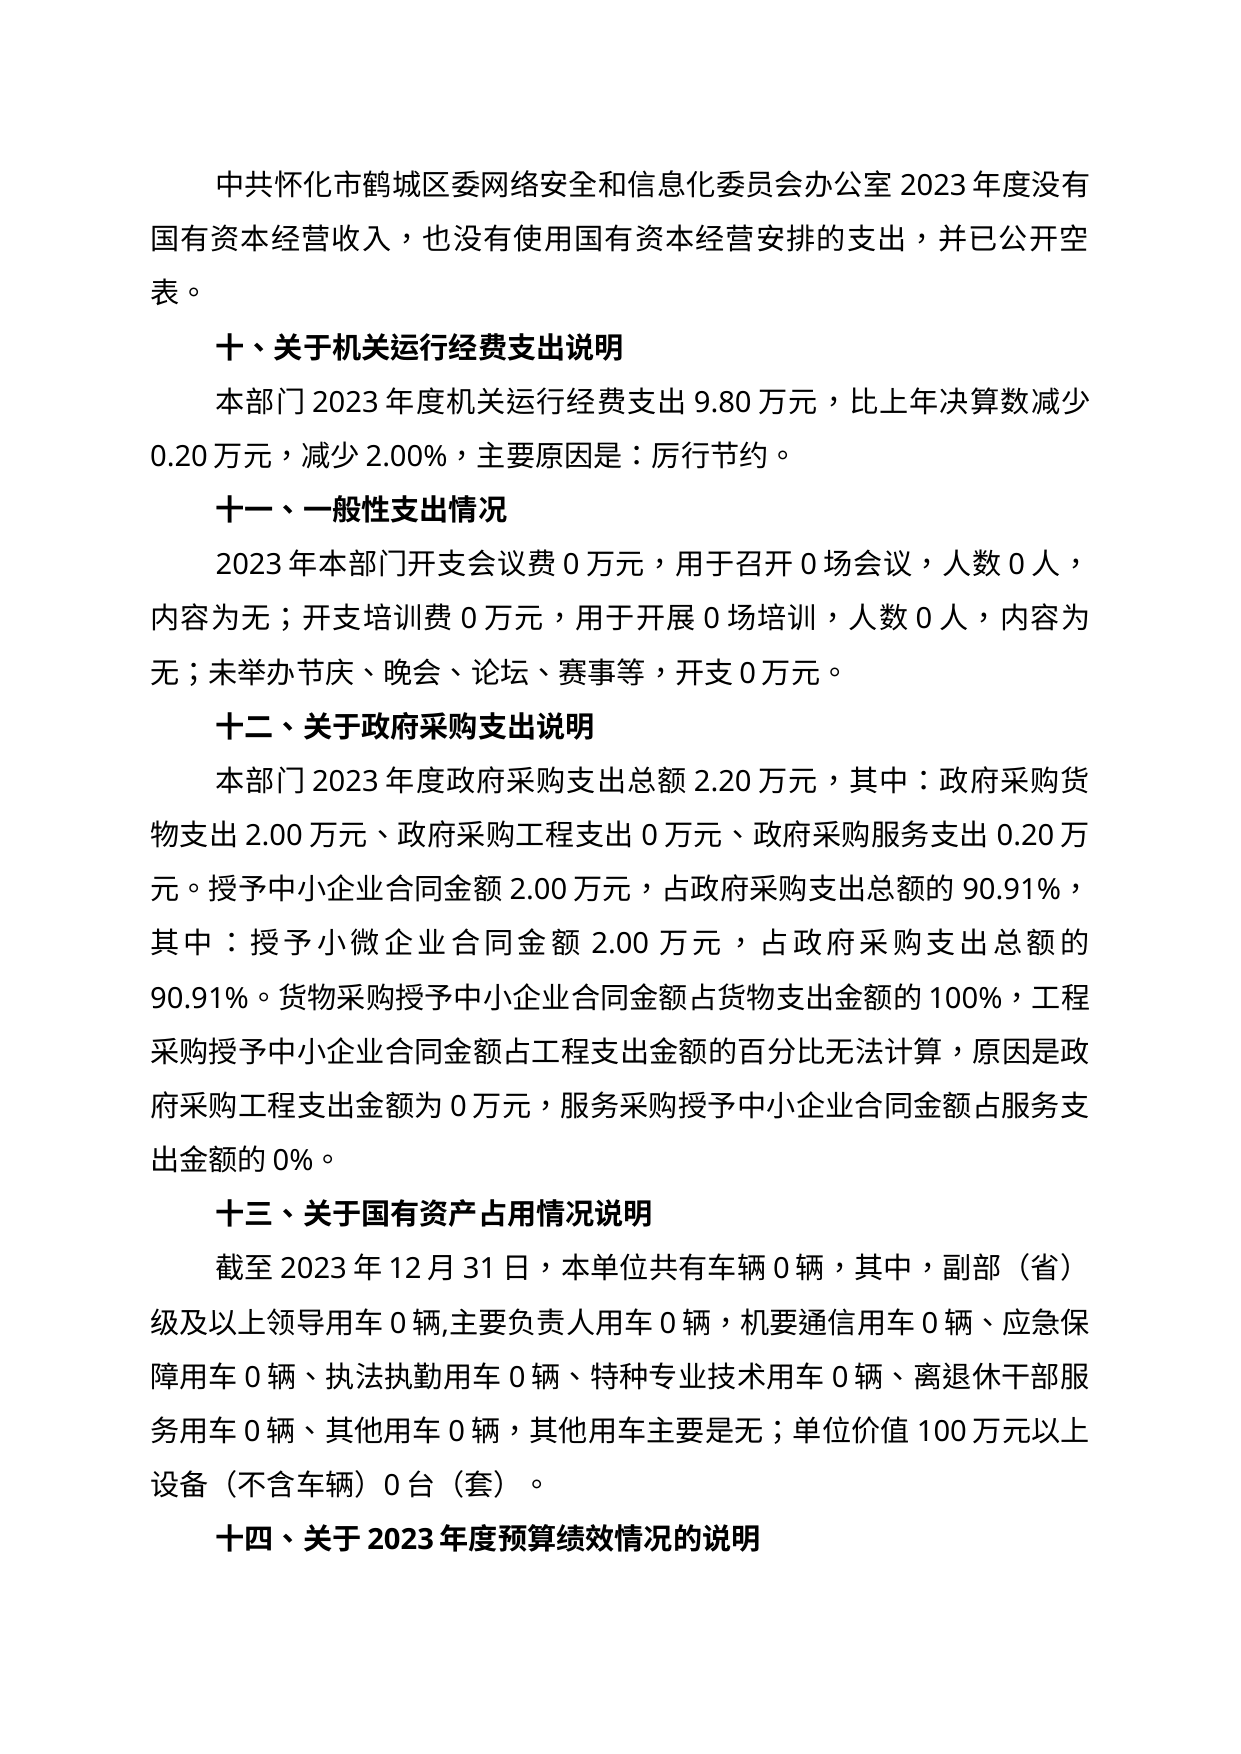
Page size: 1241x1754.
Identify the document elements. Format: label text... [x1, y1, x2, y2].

text 本部门2023年度政府采购支出总额2.20万元，其中：政府采购货物支出2.00万元、政府采购工程支出0万元、政府采购服务支出0.20万元。授予中小企业合同金额2.00万元，占政府采购支出总额的90.91%，其中：授予小微企业合同金额2.00万元，占政府采购支出总额的90.91%。货物采购授予中小企业合同金额占货物支出金额的100%，工程采购授予中小企业合同金额占工程支出金额的百分比无法计算，原因是政府采购工程支出金额为0万元，服务采购授予中小企业合同金额占服务支出金额的0%。 [150, 746, 1090, 1179]
text 十、关于机关运行经费支出说明 [150, 312, 1090, 367]
text 十三、关于国有资产占用情况说明 [150, 1179, 1090, 1233]
text 2023年本部门开支会议费0万元，用于召开0场会议，人数0人，内容为无；开支培训费0万元，用于开展0场培训，人数0人，内容为无；未举办节庆、晚会、论坛、赛事等，开支0万元。 [150, 529, 1090, 692]
text 十二、关于政府采购支出说明 [150, 692, 1090, 746]
text 本部门2023年度机关运行经费支出9.80万元，比上年决算数减少0.20万元，减少2.00%，主要原因是：厉行节约。 [150, 367, 1090, 475]
text 截至2023年12月31日，本单位共有车辆0辆，其中，副部（省）级及以上领导用车0辆,主要负责人用车0辆，机要通信用车0辆、应急保障用车0辆、执法执勤用车0辆、特种专业技术用车0辆、离退休干部服务用车0辆、其他用车0辆，其他用车主要是无；单位价值100万元以上设备（不含车辆）0台（套）。 [150, 1233, 1090, 1504]
text 十一、一般性支出情况 [150, 475, 1090, 529]
text 中共怀化市鹤城区委网络安全和信息化委员会办公室2023年度没有国有资本经营收入，也没有使用国有资本经营安排的支出，并已公开空表。 [150, 150, 1090, 312]
text 十四、关于2023年度预算绩效情况的说明 [150, 1504, 1090, 1558]
